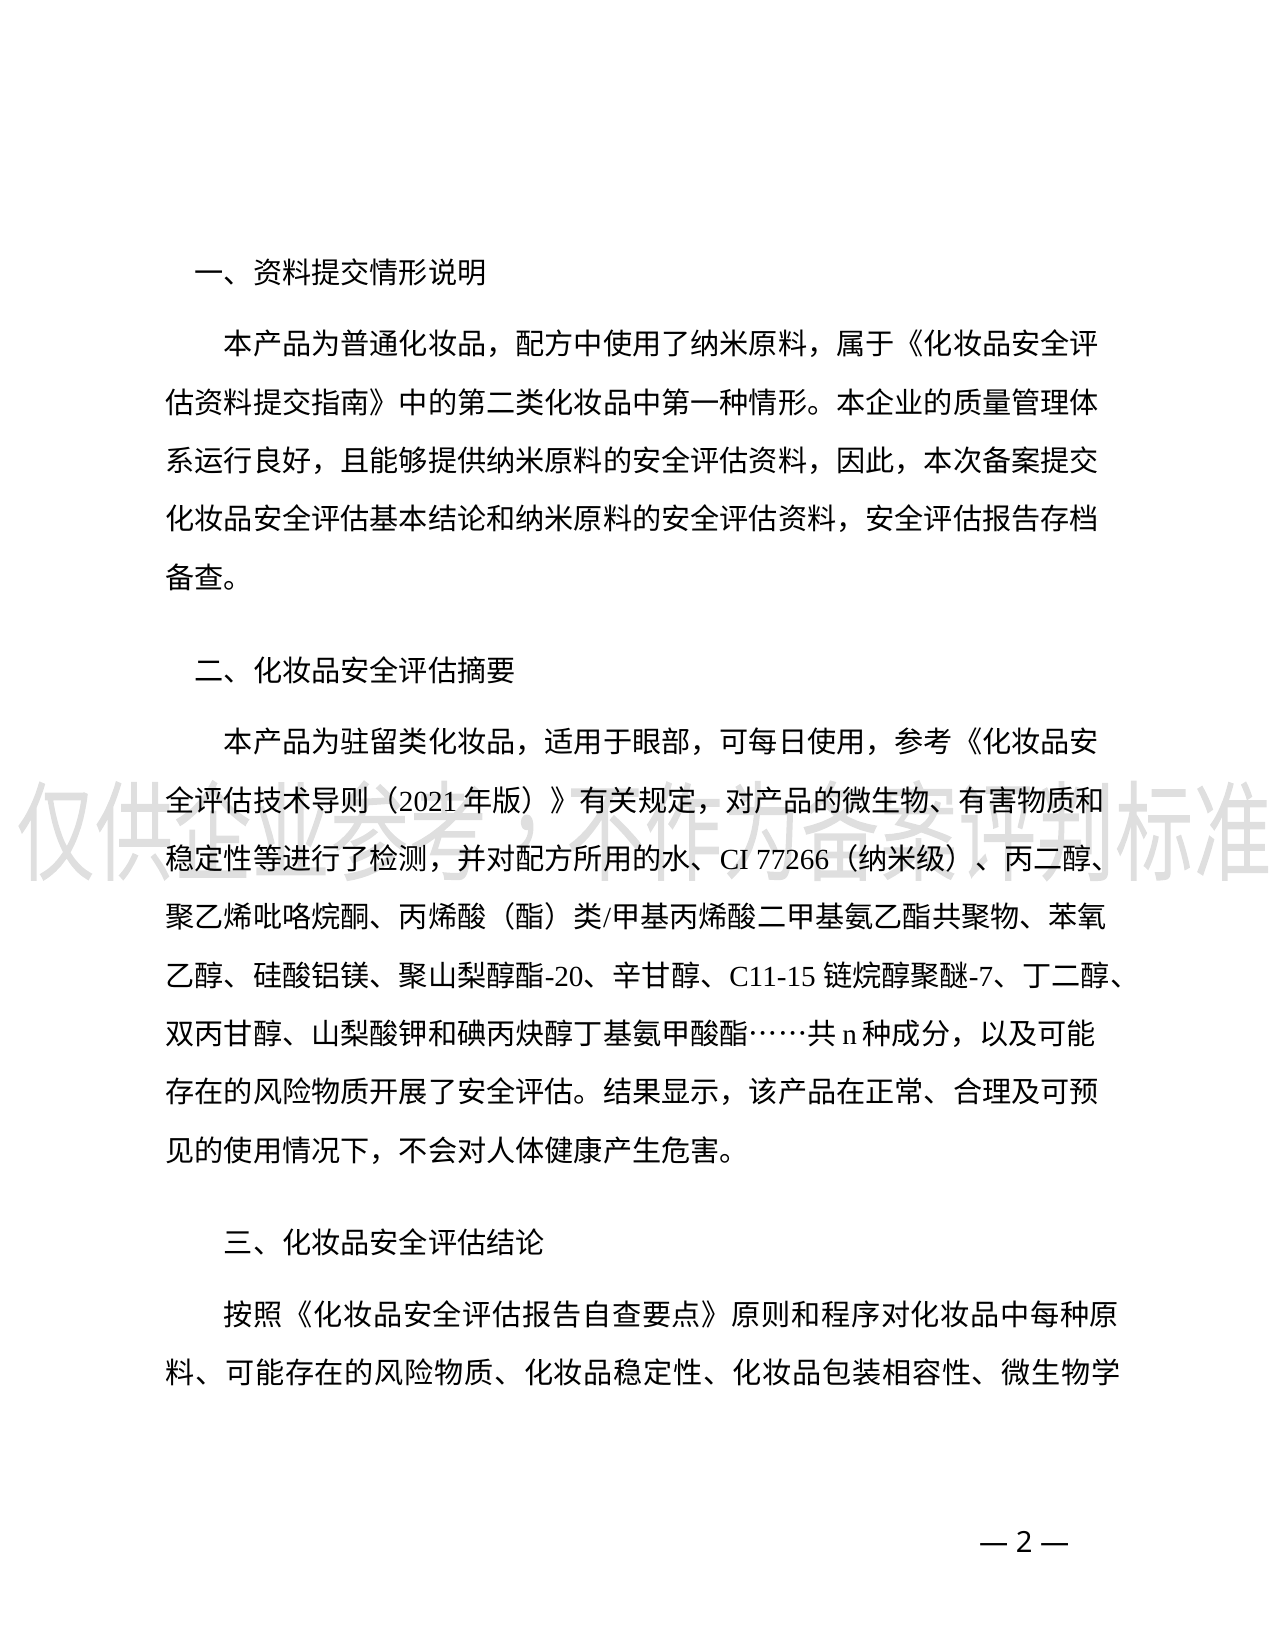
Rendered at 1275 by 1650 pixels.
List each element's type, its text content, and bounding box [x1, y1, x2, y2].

text 本产品为普通化妆品，配方中使用了纳米原料，属于《化妆品安全评估资料提交指南》中的第二类化妆品中第一种情形。本企业的质量管理体系运行良好，且能够提供纳米原料的安全评估资料，因此，本次备案提交化妆品安全评估基本结论和纳米原料的安全评估资料，安全评估报告存档备查。 [165, 308, 1121, 600]
text 一、资料提交情形说明 [165, 218, 1121, 291]
text 二、化妆品安全评估摘要 [165, 616, 1121, 689]
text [165, 1279, 1121, 1396]
text 本产品为驻留类化妆品，适用于眼部，可每日使用，参考《化妆品安全评估技术导则（2021年版）》有关规定，对产品的微生物、有害物质和稳定性等进行了检测，并对配方所用的水、CI 77266（纳米级）、丙二醇、聚乙烯吡咯烷酮、丙烯酸（酯）类/甲基丙烯酸二甲基氨乙酯共聚物、苯氧乙醇、硅酸铝镁、聚山梨醇酯-20、辛甘醇、C11-15 链烷醇聚醚-7、丁二醇、双丙甘醇、山梨酸钾和碘丙炔醇丁基氨甲酸酯……共n种成分，以及可能存在的风险物质开展了安全评估。结果显示，该产品在正常、合理及可预见的使用情况下，不会对人体健康产生危害。 [165, 706, 1121, 1173]
text 三、化妆品安全评估结论 [165, 1189, 1121, 1262]
